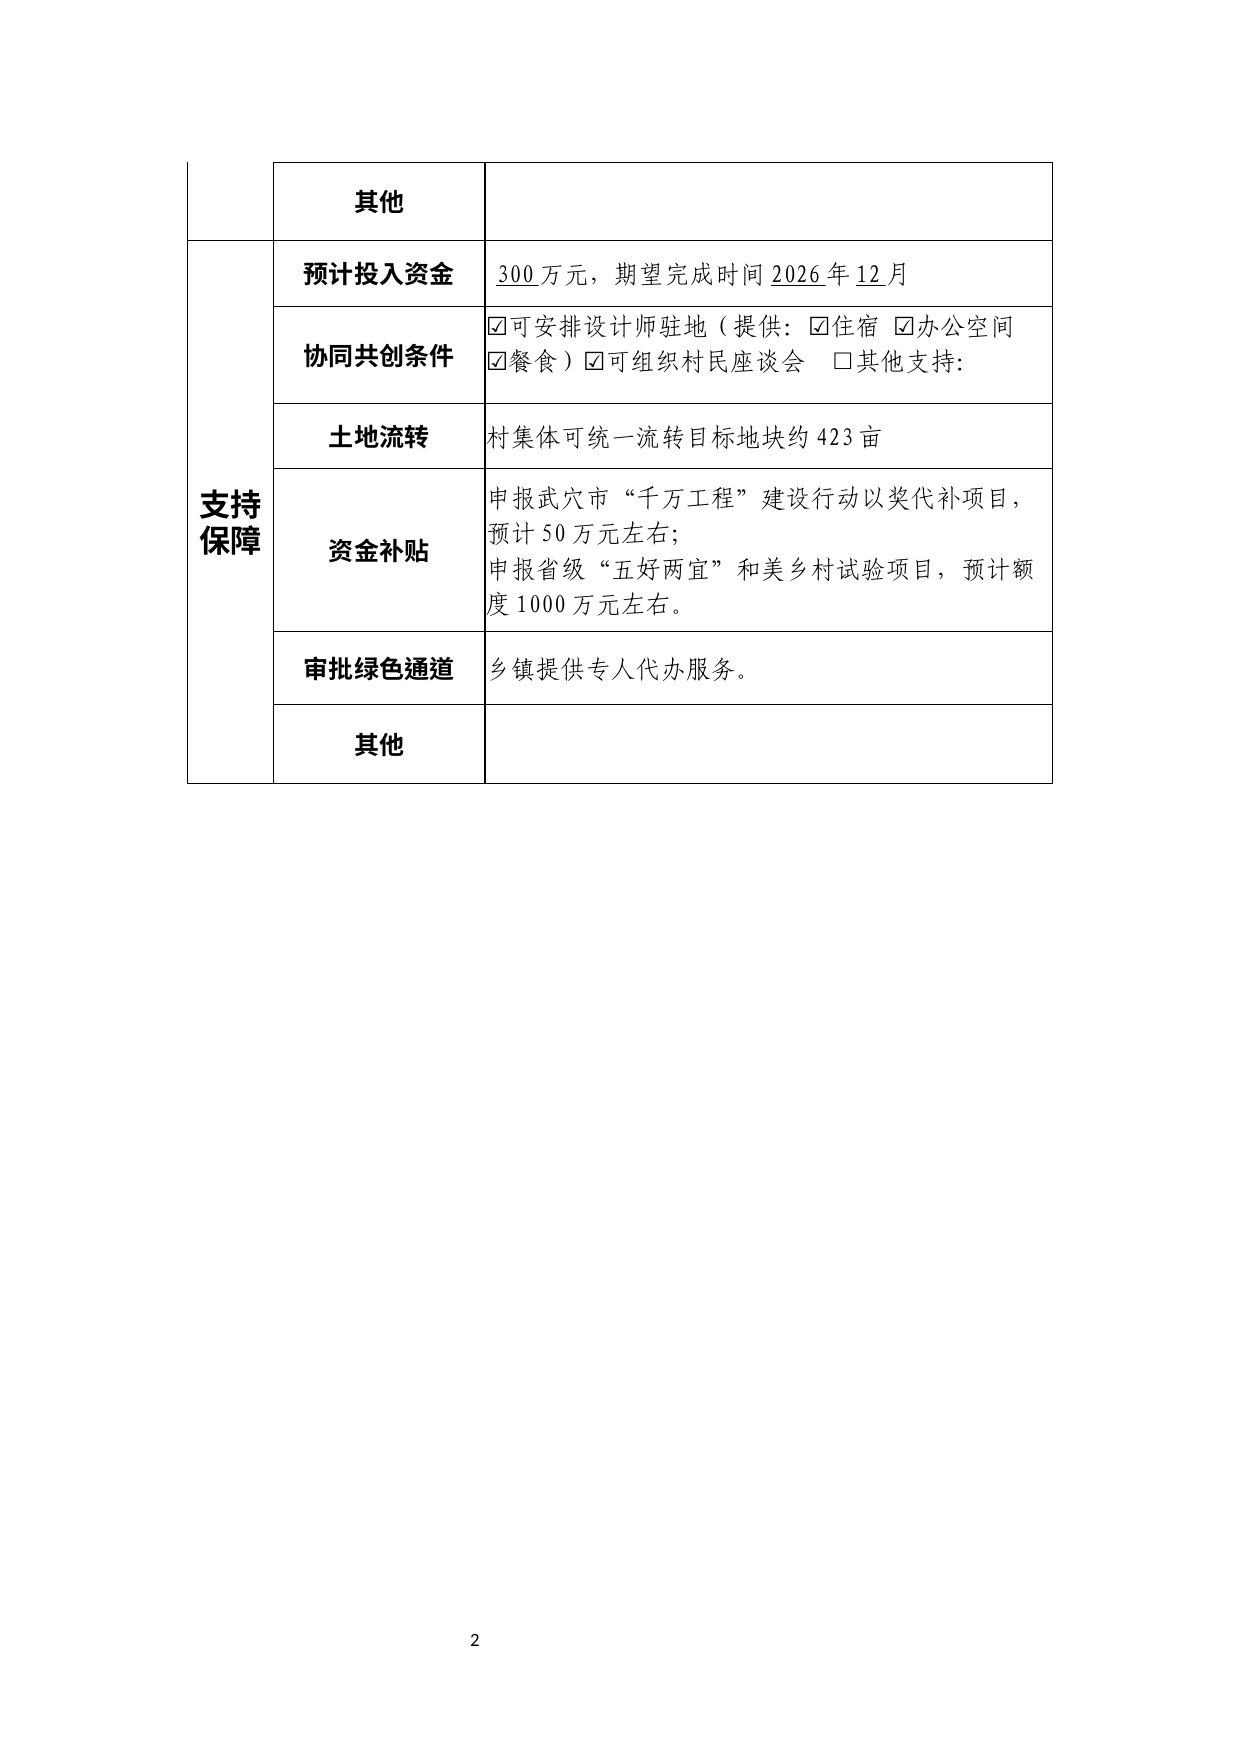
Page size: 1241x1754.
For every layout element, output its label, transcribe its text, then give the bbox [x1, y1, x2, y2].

table_cell 村集体可统一流转目标地块约423亩 [486, 404, 1052, 468]
table_cell 土地流转 [274, 404, 484, 468]
table_cell 协同共创条件 [274, 307, 484, 403]
table_cell 申报武穴市“千万工程”建设行动以奖代补项目，预计50万元左右； 申报省级“五好两宜”和美乡村试验项目，预计额度1000万元左右。 [486, 469, 1052, 631]
table_cell [486, 705, 1052, 782]
table_cell [486, 163, 1052, 239]
table_cell 其他 [274, 163, 484, 239]
table_cell ☑可安排设计师驻地（提供：☑住宿 ☑办公空间 ☑餐食）☑可组织村民座谈会 □其他支持：____ [486, 307, 1052, 403]
table_cell 乡镇提供专人代办服务。 [486, 632, 1052, 703]
table_cell 300万元，期望完成时间2026年12月 [486, 241, 1052, 306]
table_cell 预计投入资金 [274, 241, 484, 306]
table_cell 支持保障 [188, 241, 273, 782]
table_cell 审批绿色通道 [274, 632, 484, 703]
table_cell 资金补贴 [274, 469, 484, 631]
table_cell 其他 [274, 705, 484, 782]
